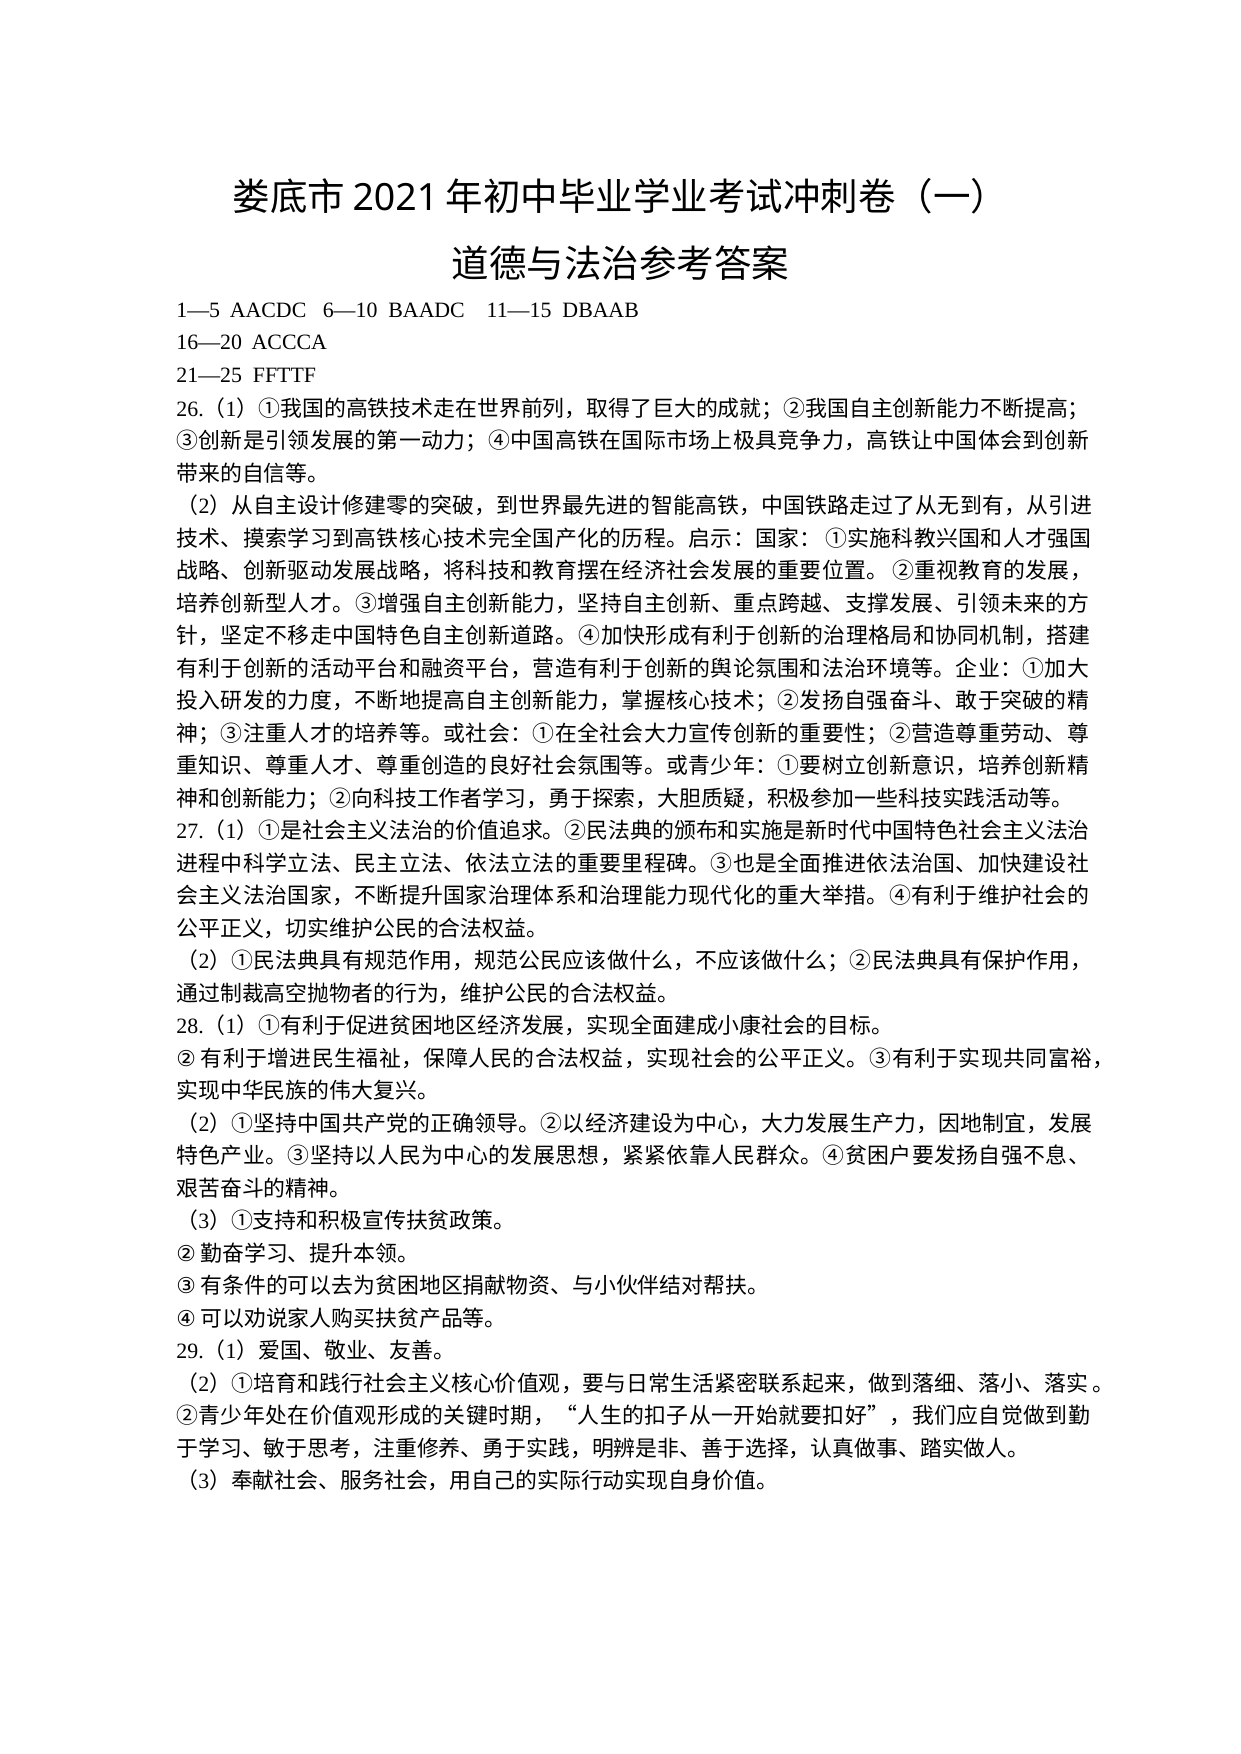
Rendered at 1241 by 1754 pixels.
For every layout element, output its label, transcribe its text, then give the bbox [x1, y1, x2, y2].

text （3）①支持和积极宣传扶贫政策。 [176, 1203, 1092, 1236]
text ④可以劝说家人购买扶贫产品等。 [176, 1301, 1092, 1333]
text ②有利于增进民生福祉，保障人民的合法权益，实现社会的公平正义。③有利于实现共同富裕，实现中华民族的伟大复兴。 [176, 1041, 1092, 1106]
text 26.（1）①我国的高铁技术走在世界前列，取得了巨大的成就；②我国自主创新能力不断提高；③创新是引领发展的第一动力；④中国高铁在国际市场上极具竞争力，高铁让中国体会到创新带来的自信等。 [176, 391, 1092, 488]
text （2）从自主设计修建零的突破，到世界最先进的智能高铁，中国铁路走过了从无到有，从引进技术、摸索学习到高铁核心技术完全国产化的历程。启示：国家：①实施科教兴国和人才强国战略、创新驱动发展战略，将科技和教育摆在经济社会发展的重要位置。②重视教育的发展，培养创新型人才。③增强自主创新能力，坚持自主创新、重点跨越、支撑发展、引领未来的方针，坚定不移走中国特色自主创新道路。④加快形成有利于创新的治理格局和协同机制，搭建有利于创新的活动平台和融资平台，营造有利于创新的舆论氛围和法治环境等。企业：①加大投入研发的力度，不断地提高自主创新能力，掌握核心技术；②发扬自强奋斗、敢于突破的精神；③注重人才的培养等。或社会：①在全社会大力宣传创新的重要性；②营造尊重劳动、尊重知识、尊重人才、尊重创造的良好社会氛围等。或青少年：①要树立创新意识，培养创新精神和创新能力；②向科技工作者学习，勇于探索，大胆质疑，积极参加一些科技实践活动等。 [176, 488, 1092, 813]
text （2）①民法典具有规范作用，规范公民应该做什么，不应该做什么；②民法典具有保护作用，通过制裁高空抛物者的行为，维护公民的合法权益。 [176, 943, 1092, 1008]
text 28.（1）①有利于促进贫困地区经济发展，实现全面建成小康社会的目标。 [176, 1008, 1092, 1041]
text 27.（1）①是社会主义法治的价值追求。②民法典的颁布和实施是新时代中国特色社会主义法治进程中科学立法、民主立法、依法立法的重要里程碑。③也是全面推进依法治国、加快建设社会主义法治国家，不断提升国家治理体系和治理能力现代化的重大举措。④有利于维护社会的公平正义，切实维护公民的合法权益。 [176, 813, 1092, 943]
text （2）①坚持中国共产党的正确领导。②以经济建设为中心，大力发展生产力，因地制宜，发展特色产业。③坚持以人民为中心的发展思想，紧紧依靠人民群众。④贫困户要发扬自强不息、艰苦奋斗的精神。 [176, 1106, 1092, 1203]
text （3）奉献社会、服务社会，用自己的实际行动实现自身价值。 [176, 1463, 1092, 1496]
text ②勤奋学习、提升本领。 [176, 1236, 1092, 1268]
text 16—20 ACCCA [176, 326, 1092, 358]
text （2）①培育和践行社会主义核心价值观，要与日常生活紧密联系起来，做到落细、落小、落实。②青少年处在价值观形成的关键时期，“人生的扣子从一开始就要扣好”，我们应自觉做到勤于学习、敏于思考，注重修养、勇于实践，明辨是非、善于选择，认真做事、踏实做人。 [176, 1366, 1092, 1463]
subtitle 道德与法治参考答案 [148, 228, 1092, 293]
text 娄底市2021年初中毕业学业考试冲刺卷（一） [148, 162, 1092, 227]
text 21—25 FFTTF [176, 358, 1092, 391]
text 29.（1）爱国、敬业、友善。 [176, 1333, 1092, 1366]
text ③有条件的可以去为贫困地区捐献物资、与小伙伴结对帮扶。 [176, 1268, 1092, 1301]
text 1—5 AACDC 6—10 BAADC 11—15 DBAAB [176, 293, 1092, 326]
